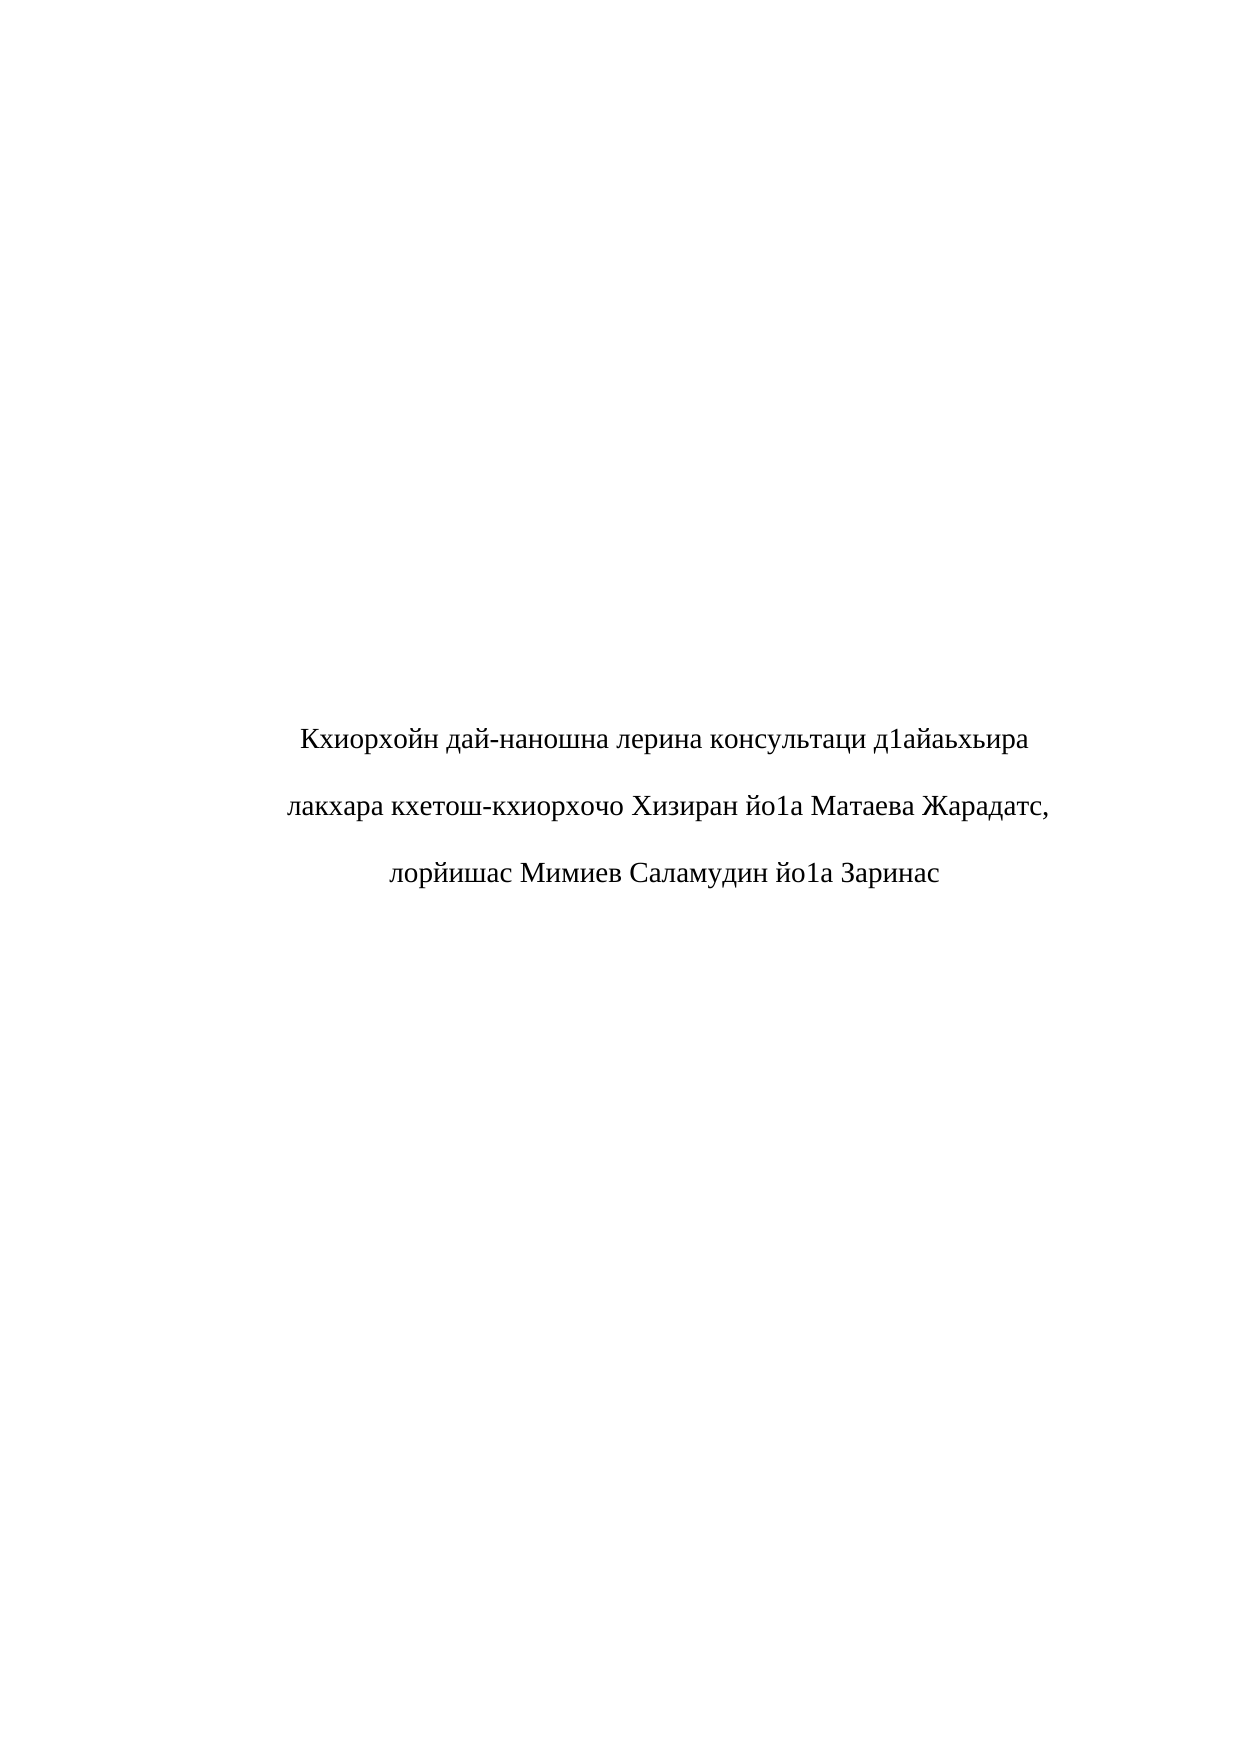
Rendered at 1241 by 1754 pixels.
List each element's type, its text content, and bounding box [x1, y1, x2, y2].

text лорйишас Мимиев Саламудин йо1а Заринас [177, 855, 1152, 888]
text Кхиорхойн дай-наношна лерина консультаци д1айаьхьира [177, 721, 1152, 754]
text лакхара кхетош-кхиорхочо Хизиран йо1а Матаева Жарадатс, [177, 788, 1152, 821]
